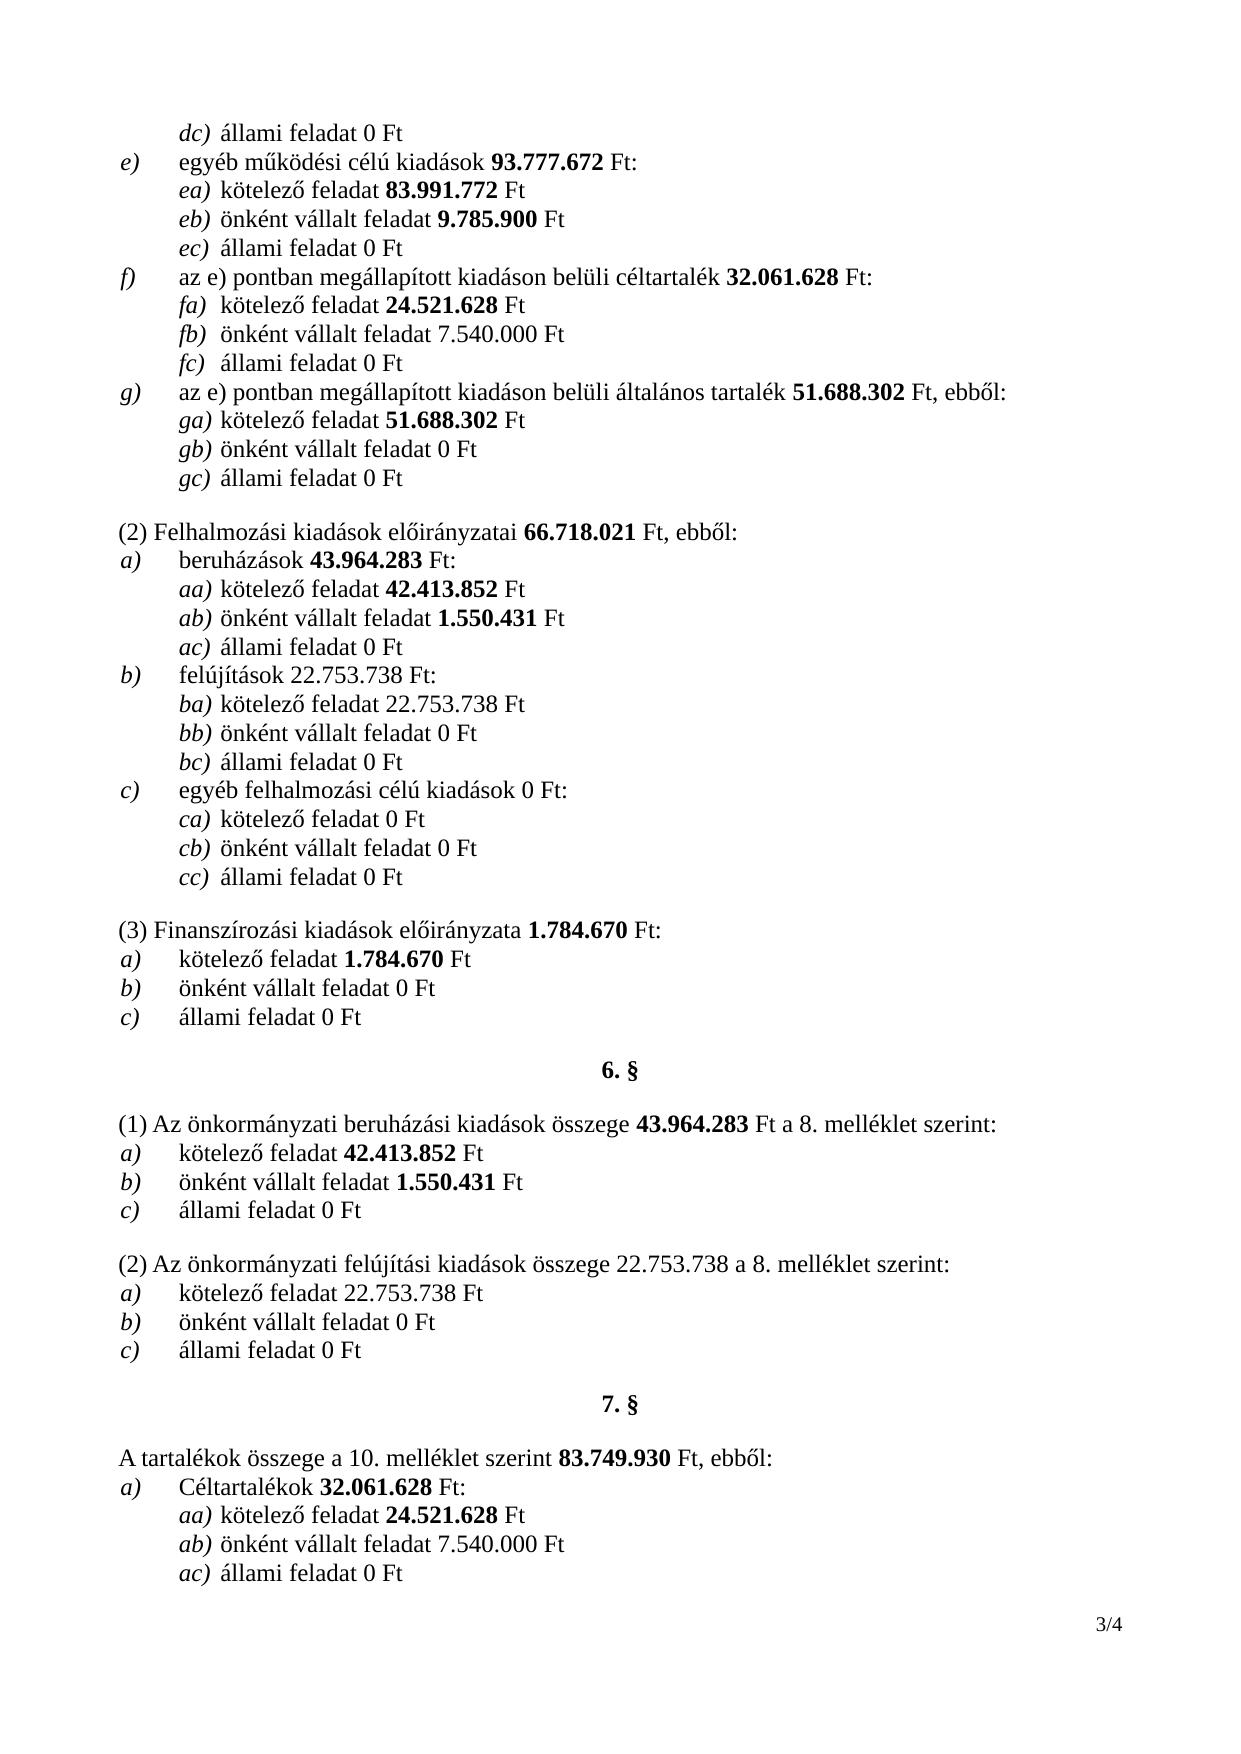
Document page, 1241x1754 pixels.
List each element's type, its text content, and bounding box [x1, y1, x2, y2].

text b) önként vállalt feladat 1.550.431 Ft [120, 1167, 1122, 1196]
text gc) állami feladat 0 Ft [178, 463, 1122, 492]
text (3) Finanszírozási kiadások előirányzata 1.784.670 Ft: [118, 916, 1122, 944]
text dc) állami feladat 0 Ft [178, 118, 1122, 147]
text e) egyéb működési célú kiadások 93.777.672 Ft: [120, 147, 1122, 176]
text ab) önként vállalt feladat 1.550.431 Ft [178, 603, 1122, 632]
text c) állami feladat 0 Ft [120, 1196, 1122, 1224]
text A tartalékok összege a 10. melléklet szerint 83.749.930 Ft, ebből: [118, 1443, 1122, 1472]
text a) Céltartalékok 32.061.628 Ft: [120, 1472, 1122, 1501]
text ac) állami feladat 0 Ft [178, 1558, 1122, 1587]
text (2) Felhalmozási kiadások előirányzatai 66.718.021 Ft, ebből: [118, 517, 1122, 546]
text a) beruházások 43.964.283 Ft: [120, 546, 1122, 574]
text ab) önként vállalt feladat 7.540.000 Ft [178, 1529, 1122, 1558]
text cc) állami feladat 0 Ft [178, 862, 1122, 891]
text 7. § [118, 1389, 1122, 1418]
text fa) kötelező feladat 24.521.628 Ft [178, 291, 1122, 319]
text f) az e) pontban megállapított kiadáson belüli céltartalék 32.061.628 Ft: [120, 262, 1122, 291]
text c) egyéb felhalmozási célú kiadások 0 Ft: [120, 776, 1122, 804]
text fc) állami feladat 0 Ft [178, 348, 1122, 377]
text c) állami feladat 0 Ft [120, 1002, 1122, 1031]
text b) önként vállalt feladat 0 Ft [120, 973, 1122, 1002]
text ga) kötelező feladat 51.688.302 Ft [178, 406, 1122, 434]
text aa) kötelező feladat 42.413.852 Ft [178, 574, 1122, 603]
text 6. § [118, 1056, 1122, 1084]
text c) állami feladat 0 Ft [120, 1336, 1122, 1364]
text eb) önként vállalt feladat 9.785.900 Ft [178, 204, 1122, 233]
text a) kötelező feladat 22.753.738 Ft [120, 1278, 1122, 1307]
text ca) kötelező feladat 0 Ft [178, 804, 1122, 833]
text gb) önként vállalt feladat 0 Ft [178, 434, 1122, 463]
text cb) önként vállalt feladat 0 Ft [178, 833, 1122, 862]
text ac) állami feladat 0 Ft [178, 632, 1122, 661]
text b) felújítások 22.753.738 Ft: [120, 661, 1122, 689]
text b) önként vállalt feladat 0 Ft [120, 1307, 1122, 1336]
text (2) Az önkormányzati felújítási kiadások összege 22.753.738 a 8. melléklet szerint: [118, 1249, 1122, 1278]
text a) kötelező feladat 1.784.670 Ft [120, 944, 1122, 973]
text ba) kötelező feladat 22.753.738 Ft [178, 689, 1122, 718]
text bc) állami feladat 0 Ft [178, 747, 1122, 776]
text aa) kötelező feladat 24.521.628 Ft [178, 1501, 1122, 1529]
text bb) önként vállalt feladat 0 Ft [178, 718, 1122, 747]
text (1) Az önkormányzati beruházási kiadások összege 43.964.283 Ft a 8. melléklet szerint: [118, 1109, 1122, 1138]
text g) az e) pontban megállapított kiadáson belüli általános tartalék 51.688.302 Ft, ebből: [120, 377, 1122, 406]
text a) kötelező feladat 42.413.852 Ft [120, 1138, 1122, 1167]
text fb) önként vállalt feladat 7.540.000 Ft [178, 319, 1122, 348]
text ec) állami feladat 0 Ft [178, 233, 1122, 262]
text ea) kötelező feladat 83.991.772 Ft [178, 176, 1122, 204]
